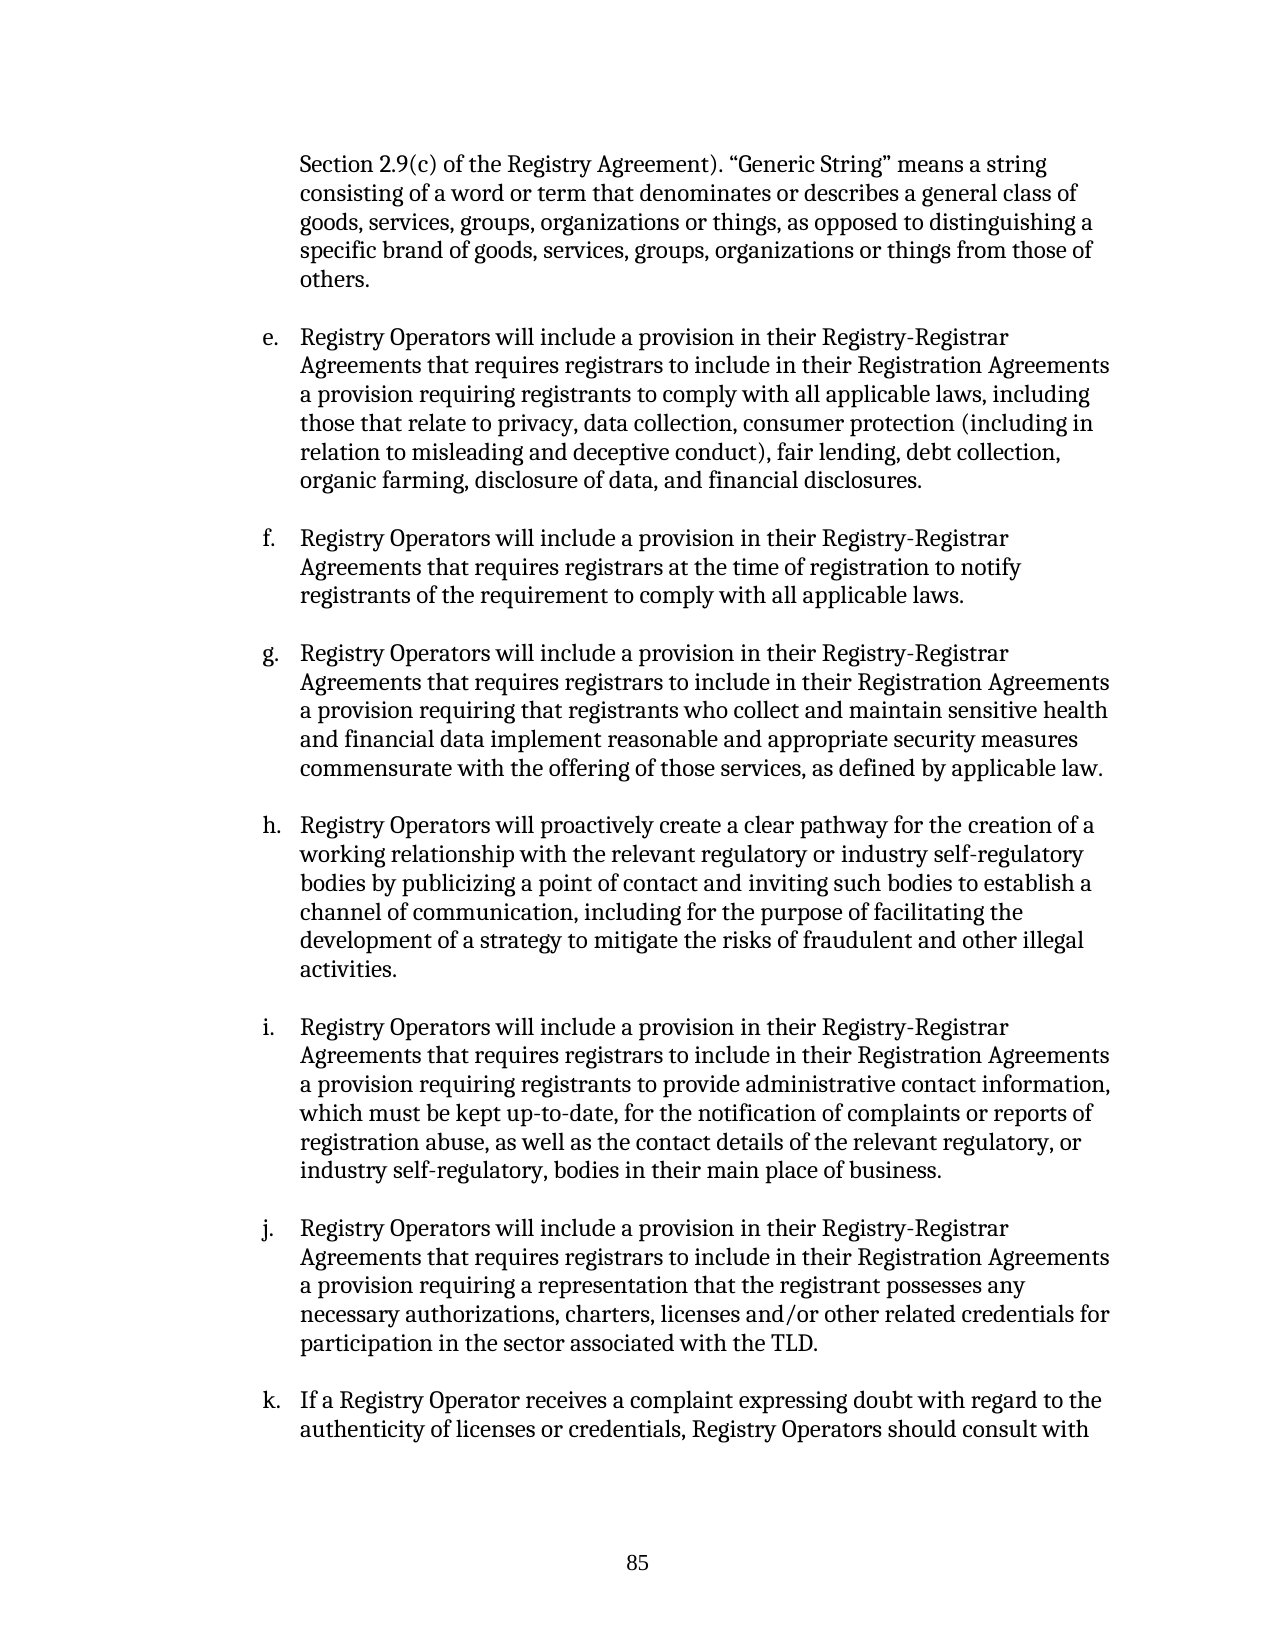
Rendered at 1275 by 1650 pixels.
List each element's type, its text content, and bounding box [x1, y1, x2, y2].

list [262, 150, 1125, 294]
list Registry Operators will include a provision in their Registry-Registrar Agreements that requires registrars to include in their Registration Agreements a provision requiring registrants to comply with all applicable laws, including those that relate to privacy, data collection, consumer protection (including in relation to misleading and deceptive conduct), fair lending, debt collection, organic farming, disclosure of data, and financial disclosures. [262, 322, 1125, 495]
list Registry Operators will include a provision in their Registry-Registrar Agreements that requires registrars to include in their Registration Agreements a provision requiring registrants to provide administrative contact information, which must be kept up-to-date, for the notification of complaints or reports of registration abuse, as well as the contact details of the relevant regulatory, or industry self-regulatory, bodies in their main place of business. [262, 1012, 1125, 1185]
list Registry Operators will include a provision in their Registry-Registrar Agreements that requires registrars to include in their Registration Agreements a provision requiring that registrants who collect and maintain sensitive health and financial data implement reasonable and appropriate security measures commensurate with the offering of those services, as defined by applicable law. [262, 639, 1125, 782]
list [262, 1386, 1125, 1444]
list Registry Operators will include a provision in their Registry-Registrar Agreements that requires registrars to include in their Registration Agreements a provision requiring a representation that the registrant possesses any necessary authorizations, charters, licenses and/or other related credentials for participation in the sector associated with the TLD. [262, 1214, 1125, 1357]
list Registry Operators will include a provision in their Registry-Registrar Agreements that requires registrars at the time of registration to notify registrants of the requirement to comply with all applicable laws. [262, 524, 1125, 610]
list Registry Operators will proactively create a clear pathway for the creation of a working relationship with the relevant regulatory or industry self-regulatory bodies by publicizing a point of contact and inviting such bodies to establish a channel of communication, including for the purpose of facilitating the development of a strategy to mitigate the risks of fraudulent and other illegal activities. [262, 811, 1125, 984]
